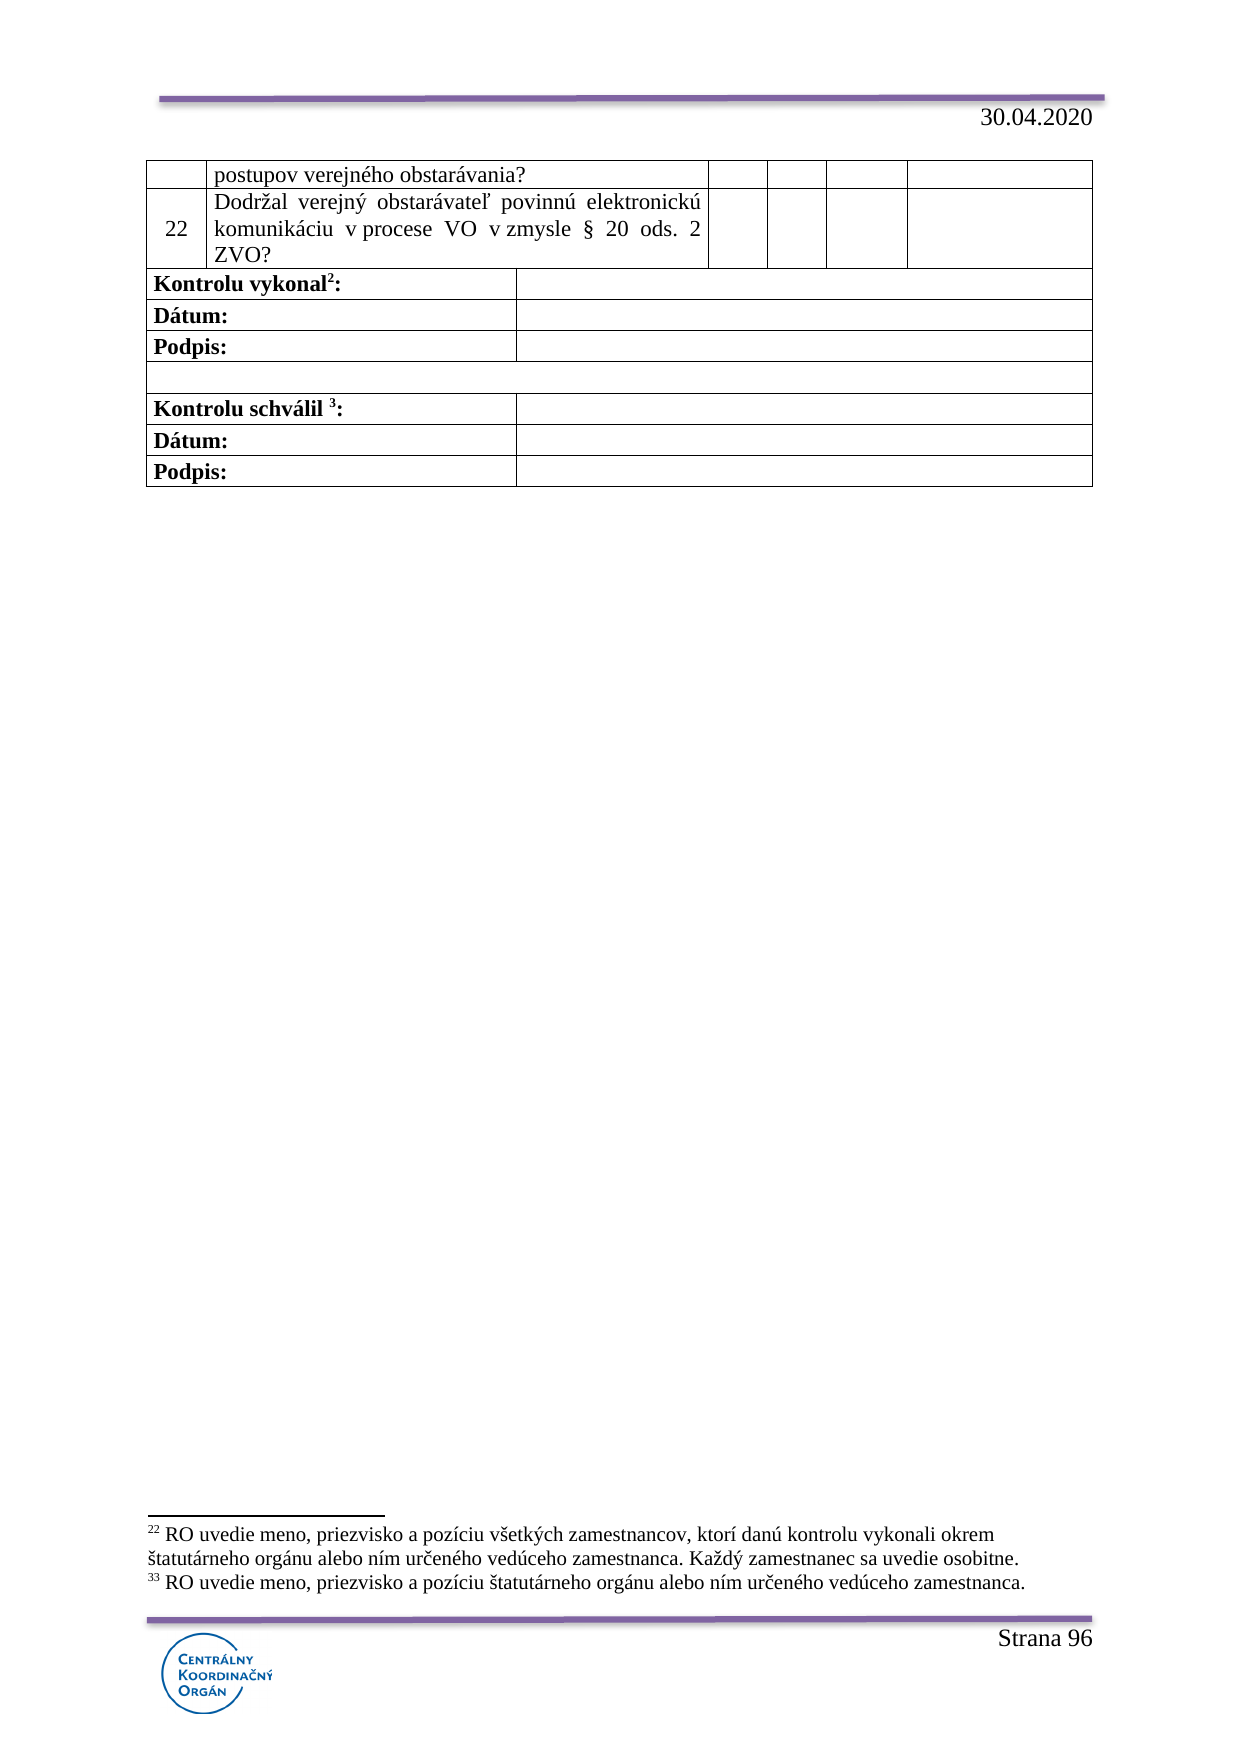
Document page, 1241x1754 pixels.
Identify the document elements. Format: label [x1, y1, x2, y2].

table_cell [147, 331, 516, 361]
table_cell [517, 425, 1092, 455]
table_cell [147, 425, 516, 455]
picture [159, 1631, 272, 1713]
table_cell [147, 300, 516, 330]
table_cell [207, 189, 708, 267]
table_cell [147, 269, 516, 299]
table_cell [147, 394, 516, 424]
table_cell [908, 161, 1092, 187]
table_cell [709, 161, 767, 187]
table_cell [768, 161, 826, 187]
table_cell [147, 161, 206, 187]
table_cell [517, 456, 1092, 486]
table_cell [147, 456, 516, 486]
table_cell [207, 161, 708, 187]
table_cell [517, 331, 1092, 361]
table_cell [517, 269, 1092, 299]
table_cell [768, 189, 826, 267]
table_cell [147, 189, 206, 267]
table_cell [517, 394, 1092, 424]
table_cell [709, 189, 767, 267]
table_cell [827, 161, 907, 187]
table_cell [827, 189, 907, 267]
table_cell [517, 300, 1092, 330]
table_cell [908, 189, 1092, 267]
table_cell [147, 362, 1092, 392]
